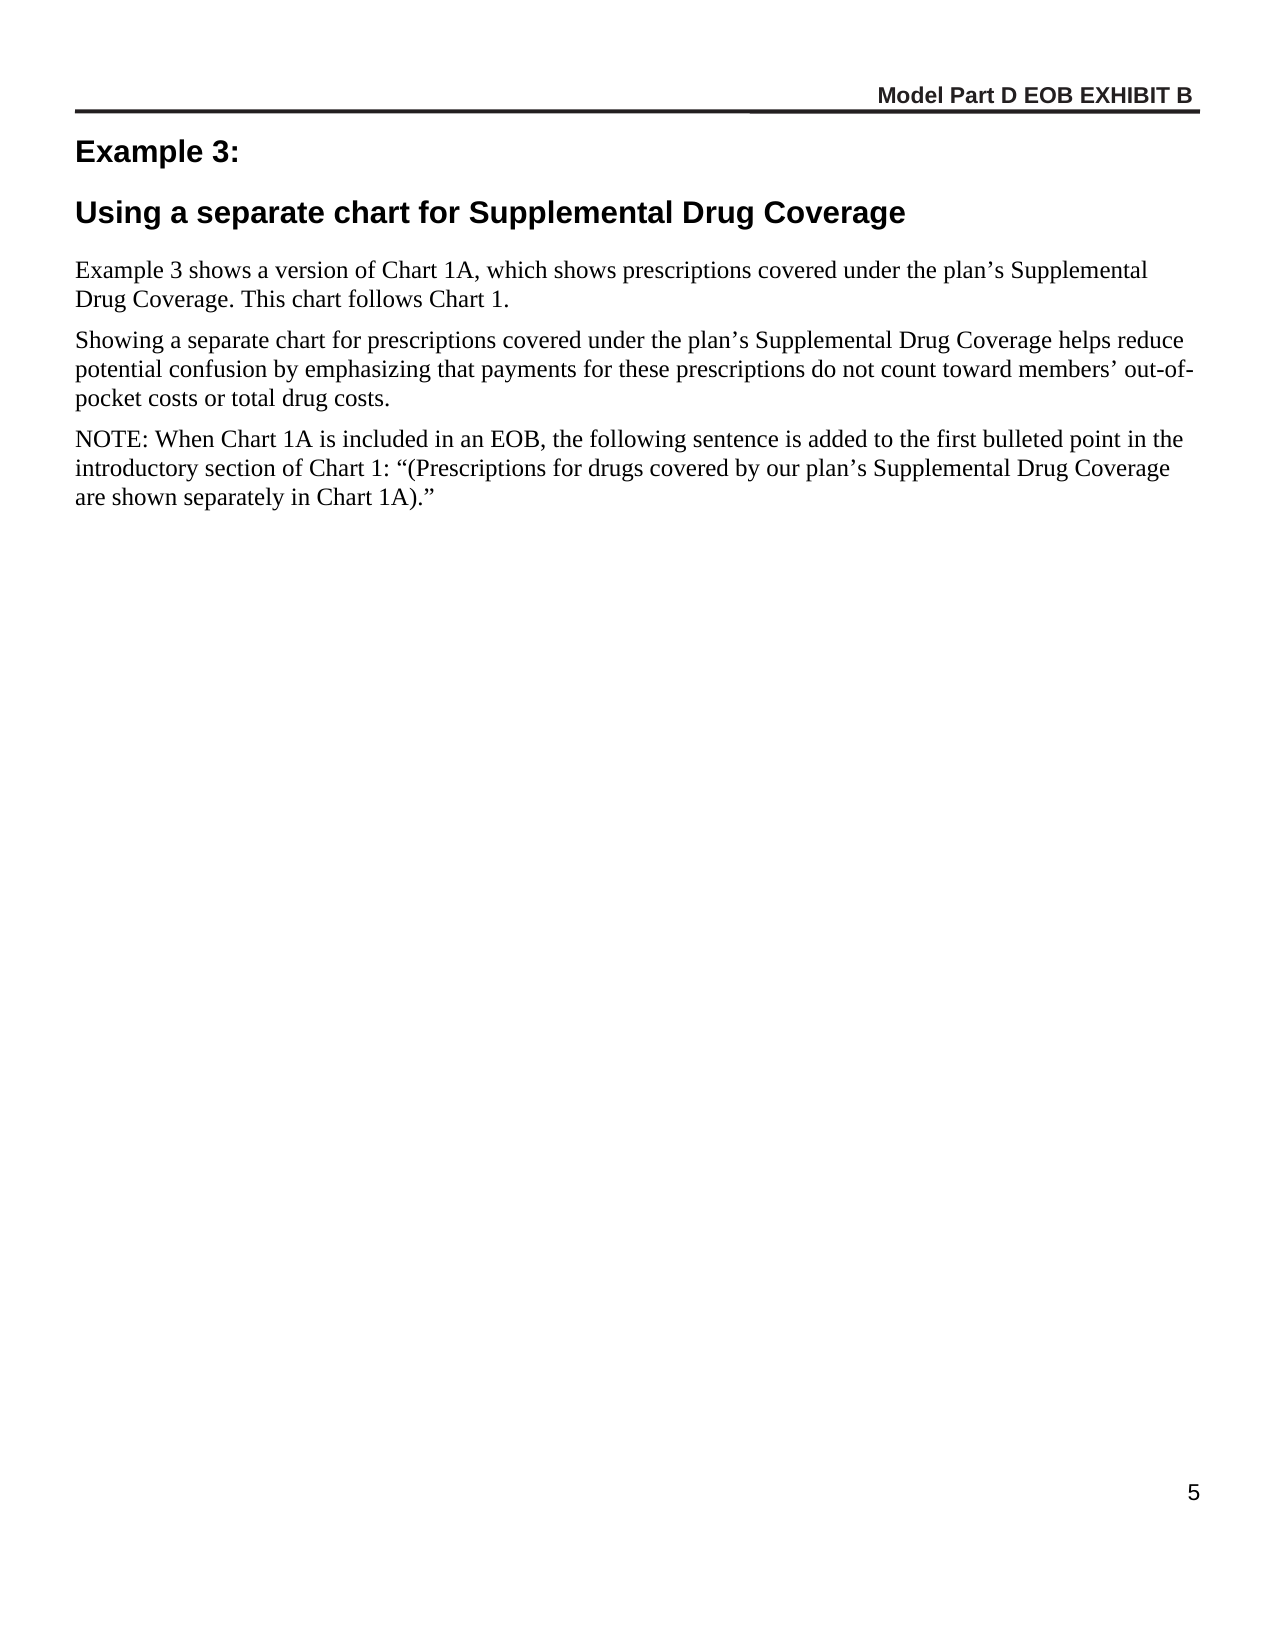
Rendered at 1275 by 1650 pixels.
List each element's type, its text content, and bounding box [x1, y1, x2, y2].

text Example 3 shows a version of Chart 1A, which shows prescriptions covered under the plan’s Supplemental Drug Coverage. This chart follows Chart 1. [75, 255, 1200, 313]
text Showing a separate chart for prescriptions covered under the plan’s Supplemental Drug Coverage helps reduce potential confusion by emphasizing that payments for these prescriptions do not count toward members’ out-of-pocket costs or total drug costs. [75, 325, 1200, 412]
text NOTE: When Chart 1A is included in an EOB, the following sentence is added to the first bulleted point in the introductory section of Chart 1: “(Prescriptions for drugs covered by our plan’s Supplemental Drug Coverage are shown separately in Chart 1A).” [75, 424, 1200, 510]
subtitle Using a separate chart for Supplemental Drug Coverage [75, 194, 1200, 230]
subtitle Example 3: [75, 133, 1200, 169]
